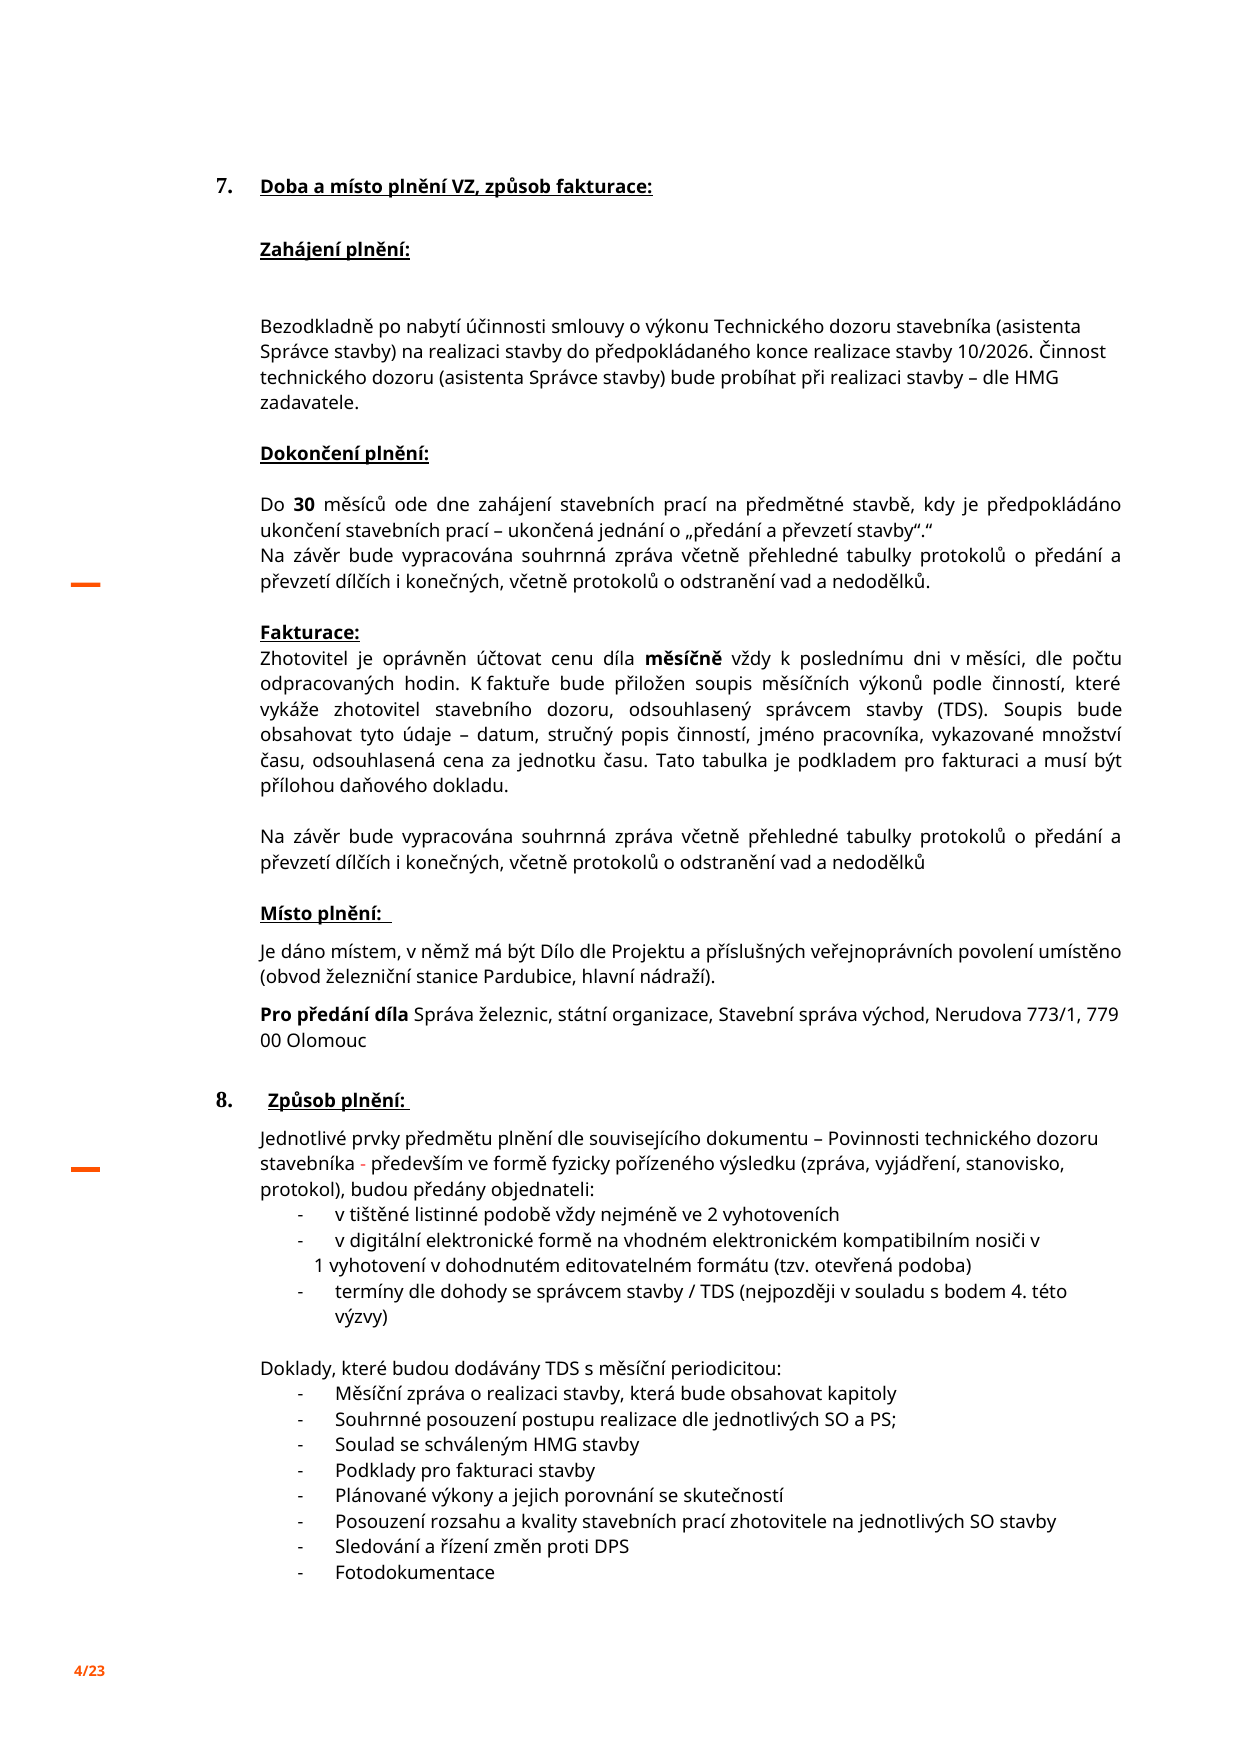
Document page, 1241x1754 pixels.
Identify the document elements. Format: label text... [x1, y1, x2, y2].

text Je dáno místem, v němž má být Dílo dle Projektu a příslušných veřejnoprávních povolení umístěno (obvod železniční stanice Pardubice, hlavní nádraží). [260, 938, 1122, 989]
text Zahájení plnění: [260, 236, 1122, 262]
text 1 vyhotovení v dohodnutém editovatelném formátu (tzv. otevřená podoba) [260, 1253, 1122, 1278]
list Soulad se schváleným HMG stavby [297, 1431, 1122, 1457]
list v tištěné listinné podobě vždy nejméně ve 2 vyhotoveních [297, 1202, 1122, 1227]
text Dokončení plnění: [260, 441, 1122, 466]
list Měsíční zpráva o realizaci stavby, která bude obsahovat kapitoly [297, 1380, 1122, 1406]
text Do 30 měsíců ode dne zahájení stavebních prací na předmětné stavbě, kdy je předpokládáno ukončení stavebních prací – ukončená jednání o „předání a převzetí stavby“.“ [260, 492, 1122, 543]
text Na závěr bude vypracována souhrnná zpráva včetně přehledné tabulky protokolů o předání a převzetí dílčích i konečných, včetně protokolů o odstranění vad a nedodělků. [260, 543, 1122, 594]
text Místo plnění: [260, 900, 1122, 926]
list Doba a místo plnění VZ, způsob fakturace: [216, 172, 1122, 198]
text Na závěr bude vypracována souhrnná zpráva včetně přehledné tabulky protokolů o předání a převzetí dílčích i konečných, včetně protokolů o odstranění vad a nedodělků [260, 823, 1122, 874]
text Fakturace: [260, 619, 1122, 645]
text Jednotlivé prvky předmětu plnění dle souvisejícího dokumentu – Povinnosti technického dozoru stavebníka - především ve formě fyzicky pořízeného výsledku (zpráva, vyjádření, stanovisko, protokol), budou předány objednateli: [260, 1125, 1122, 1202]
list Souhrnné posouzení postupu realizace dle jednotlivých SO a PS; [297, 1406, 1122, 1431]
list Sledování a řízení změn proti DPS [297, 1533, 1122, 1559]
list Způsob plnění: [216, 1086, 1122, 1113]
text Pro předání díla Správa železnic, státní organizace, Stavební správa východ, Nerudova 773/1, 779 00 Olomouc [260, 1002, 1122, 1053]
text Doklady, které budou dodávány TDS s měsíční periodicitou: [260, 1355, 1122, 1380]
list Fotodokumentace [297, 1559, 1122, 1584]
list Podklady pro fakturaci stavby [297, 1457, 1122, 1482]
text Zhotovitel je oprávněn účtovat cenu díla měsíčně vždy k poslednímu dni v měsíci, dle počtu odpracovaných hodin. K faktuře bude přiložen soupis měsíčních výkonů podle činností, které vykáže zhotovitel stavebního dozoru, odsouhlasený správcem stavby (TDS). Soupis bude obsahovat tyto údaje – datum, stručný popis činností, jméno pracovníka, vykazované množství času, odsouhlasená cena za jednotku času. Tato tabulka je podkladem pro fakturaci a musí být přílohou daňového dokladu. [260, 645, 1122, 798]
text Bezodkladně po nabytí účinnosti smlouvy o výkonu Technického dozoru stavebníka (asistenta Správce stavby) na realizaci stavby do předpokládaného konce realizace stavby 10/2026. Činnost technického dozoru (asistenta Správce stavby) bude probíhat při realizaci stavby – dle HMG zadavatele. [260, 313, 1122, 415]
list Posouzení rozsahu a kvality stavebních prací zhotovitele na jednotlivých SO stavby [297, 1508, 1122, 1533]
list v digitální elektronické formě na vhodném elektronickém kompatibilním nosiči v [297, 1227, 1122, 1253]
list termíny dle dohody se správcem stavby / TDS (nejpozději v souladu s bodem 4. této výzvy) [297, 1278, 1122, 1329]
list Plánované výkony a jejich porovnání se skutečností [297, 1482, 1122, 1508]
